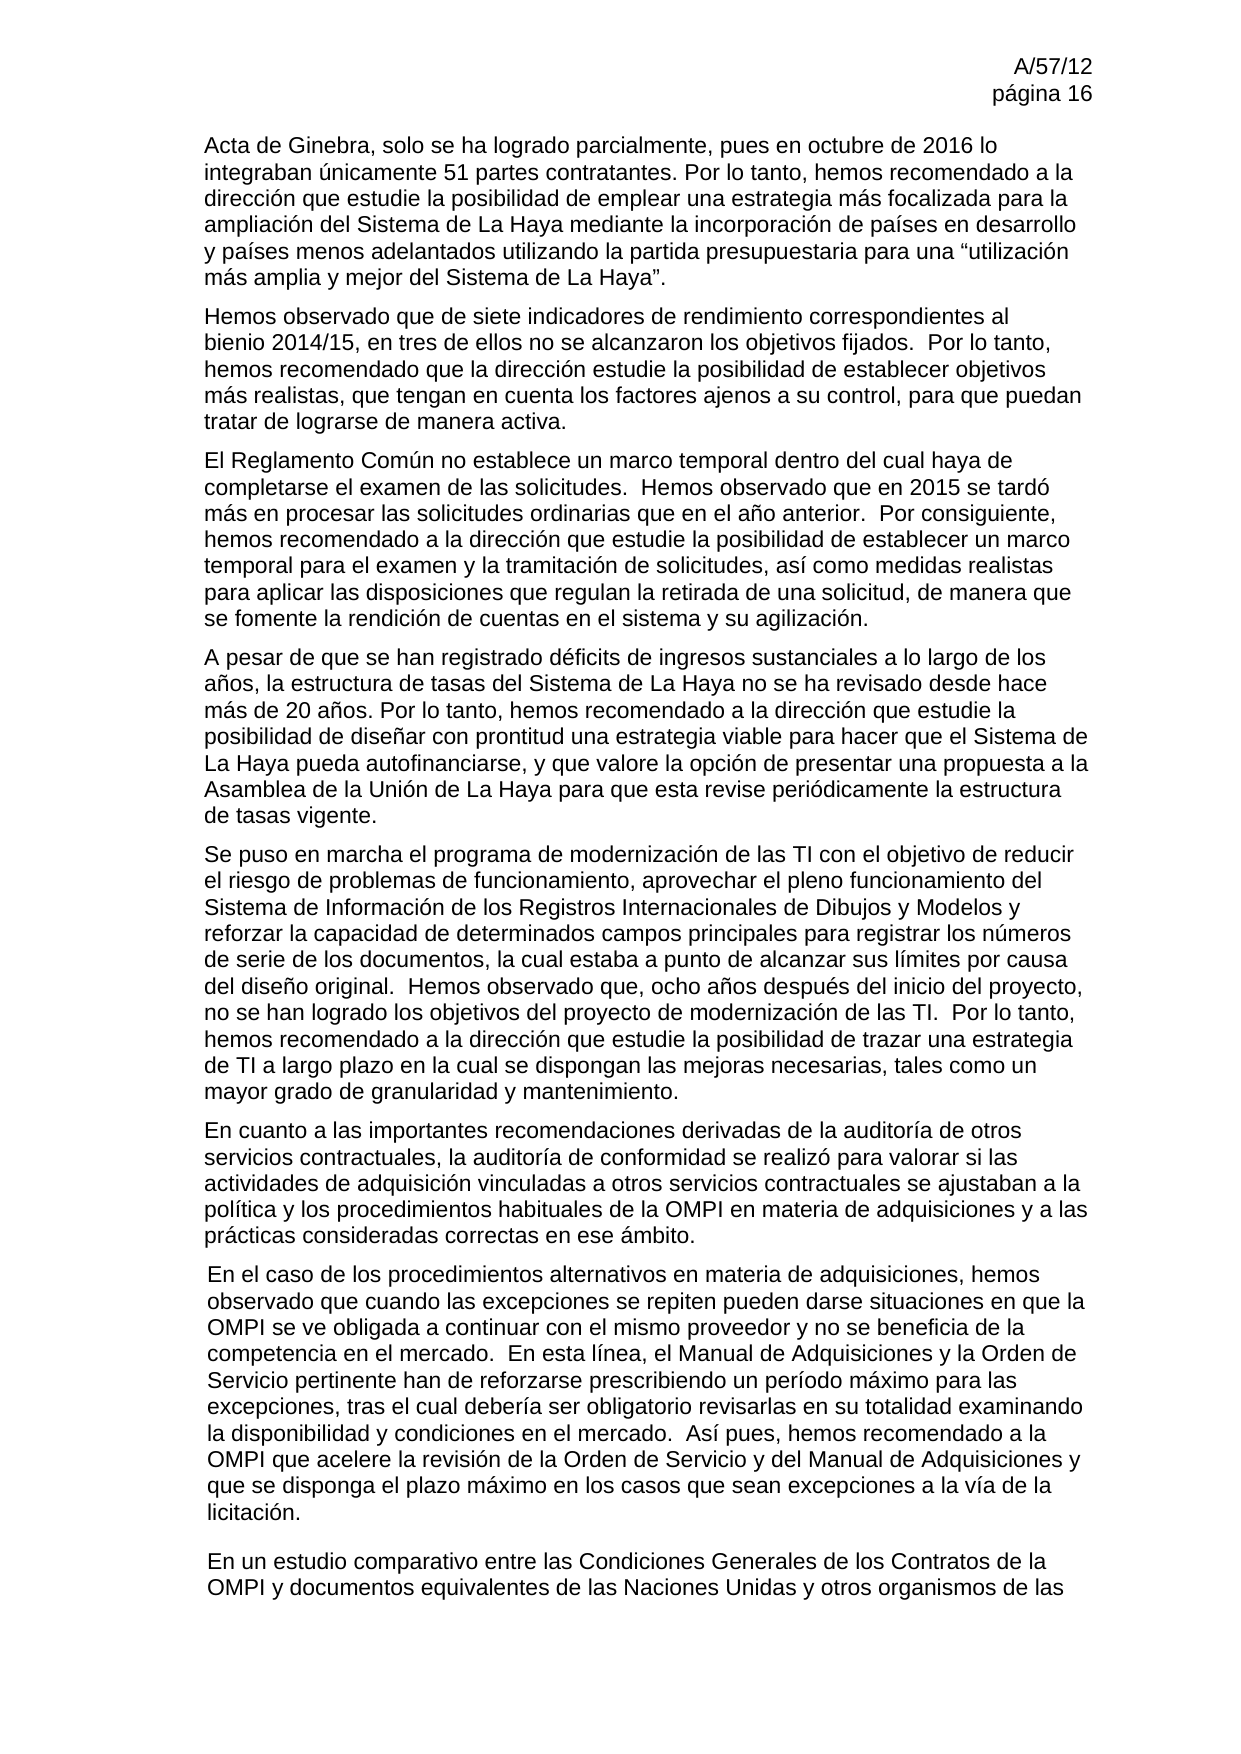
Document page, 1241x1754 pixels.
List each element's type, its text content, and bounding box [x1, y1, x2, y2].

text En cuanto a las importantes recomendaciones derivadas de la auditoría de otros servicios contractuales, la auditoría de conformidad se realizó para valorar si las actividades de adquisición vinculadas a otros servicios contractuales se ajustaban a la política y los procedimientos habituales de la OMPI en materia de adquisiciones y a las prácticas consideradas correctas en ese ámbito. [204, 1117, 1092, 1249]
text Hemos observado que de siete indicadores de rendimiento correspondientes al bienio 2014/15, en tres de ellos no se alcanzaron los objetivos fijados. Por lo tanto, hemos recomendado que la dirección estudie la posibilidad de establecer objetivos más realistas, que tengan en cuenta los factores ajenos a su control, para que puedan tratar de lograrse de manera activa. [204, 303, 1092, 434]
text A pesar de que se han registrado déficits de ingresos sustanciales a lo largo de los años, la estructura de tasas del Sistema de La Haya no se ha revisado desde hace más de 20 años. Por lo tanto, hemos recomendado a la dirección que estudie la posibilidad de diseñar con prontitud una estrategia viable para hacer que el Sistema de La Haya pueda autofinanciarse, y que valore la opción de presentar una propuesta a la Asamblea de la Unión de La Haya para que esta revise periódicamente la estructura de tasas vigente. [204, 644, 1092, 828]
text El Reglamento Común no establece un marco temporal dentro del cual haya de completarse el examen de las solicitudes. Hemos observado que en 2015 se tardó más en procesar las solicitudes ordinarias que en el año anterior. Por consiguiente, hemos recomendado a la dirección que estudie la posibilidad de establecer un marco temporal para el examen y la tramitación de solicitudes, así como medidas realistas para aplicar las disposiciones que regulan la retirada de una solicitud, de manera que se fomente la rendición de cuentas en el sistema y su agilización. [204, 447, 1092, 632]
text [204, 132, 1092, 290]
text En el caso de los procedimientos alternativos en materia de adquisiciones, hemos observado que cuando las excepciones se repiten pueden darse situaciones en que la OMPI se ve obligada a continuar con el mismo proveedor y no se beneficia de la competencia en el mercado. En esta línea, el Manual de Adquisiciones y la Orden de Servicio pertinente han de reforzarse prescribiendo un período máximo para las excepciones, tras el cual debería ser obligatorio revisarlas en su totalidad examinando la disponibilidad y condiciones en el mercado. Así pues, hemos recomendado a la OMPI que acelere la revisión de la Orden de Servicio y del Manual de Adquisiciones y que se disponga el plazo máximo en los casos que sean excepciones a la vía de la licitación. [207, 1261, 1092, 1525]
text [207, 1548, 1092, 1601]
text Se puso en marcha el programa de modernización de las TI con el objetivo de reducir el riesgo de problemas de funcionamiento, aprovechar el pleno funcionamiento del Sistema de Información de los Registros Internacionales de Dibujos y Modelos y reforzar la capacidad de determinados campos principales para registrar los números de serie de los documentos, la cual estaba a punto de alcanzar sus límites por causa del diseño original. Hemos observado que, ocho años después del inicio del proyecto, no se han logrado los objetivos del proyecto de modernización de las TI. Por lo tanto, hemos recomendado a la dirección que estudie la posibilidad de trazar una estrategia de TI a largo plazo en la cual se dispongan las mejoras necesarias, tales como un mayor grado de granularidad y mantenimiento. [204, 841, 1092, 1104]
